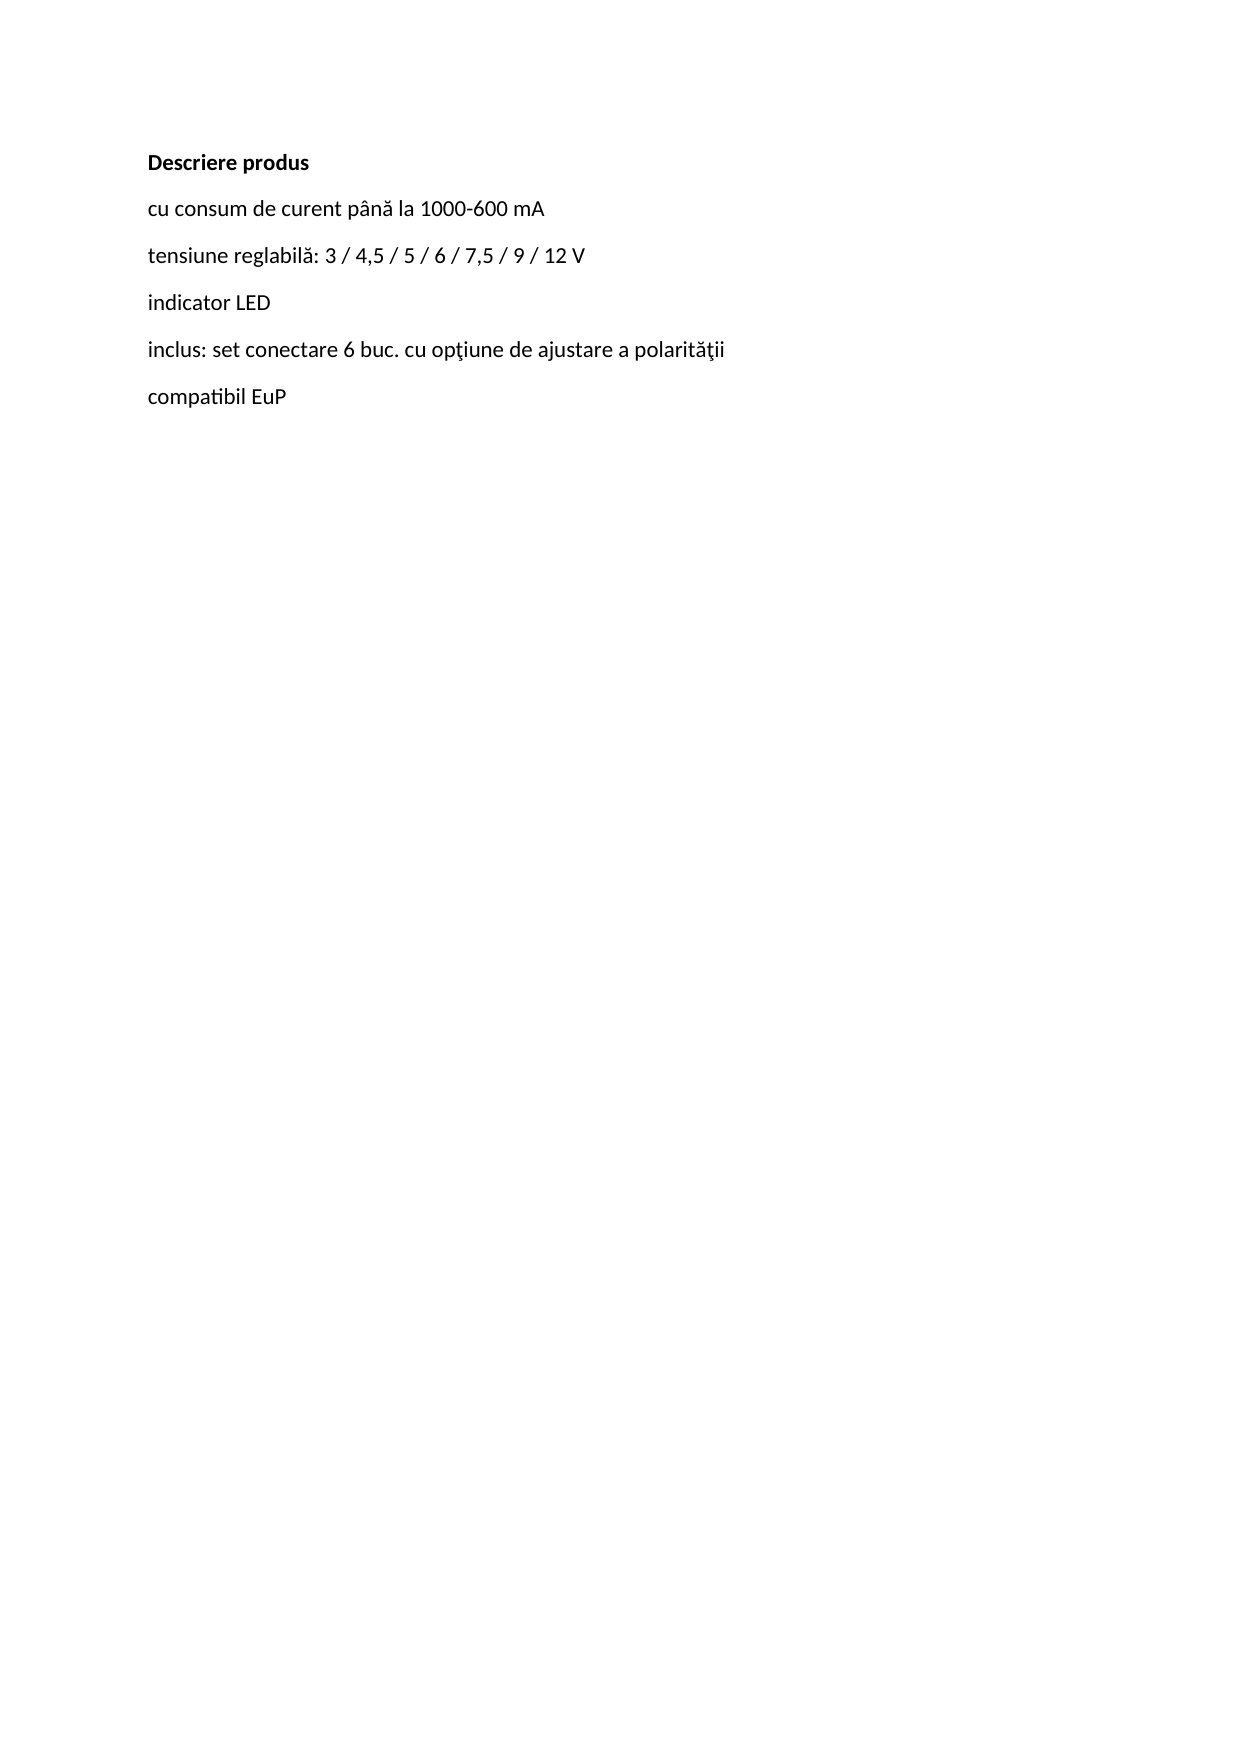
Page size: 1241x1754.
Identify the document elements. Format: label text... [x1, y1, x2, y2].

text Descriere produs [148, 148, 1093, 176]
text indicator LED [148, 288, 1093, 316]
text tensiune reglabilă: 3 / 4,5 / 5 / 6 / 7,5 / 9 / 12 V [148, 241, 1093, 269]
text compatibil EuP [148, 382, 1093, 410]
text cu consum de curent până la 1000-600 mA [148, 194, 1093, 222]
text inclus: set conectare 6 buc. cu opţiune de ajustare a polarităţii [148, 335, 1093, 363]
